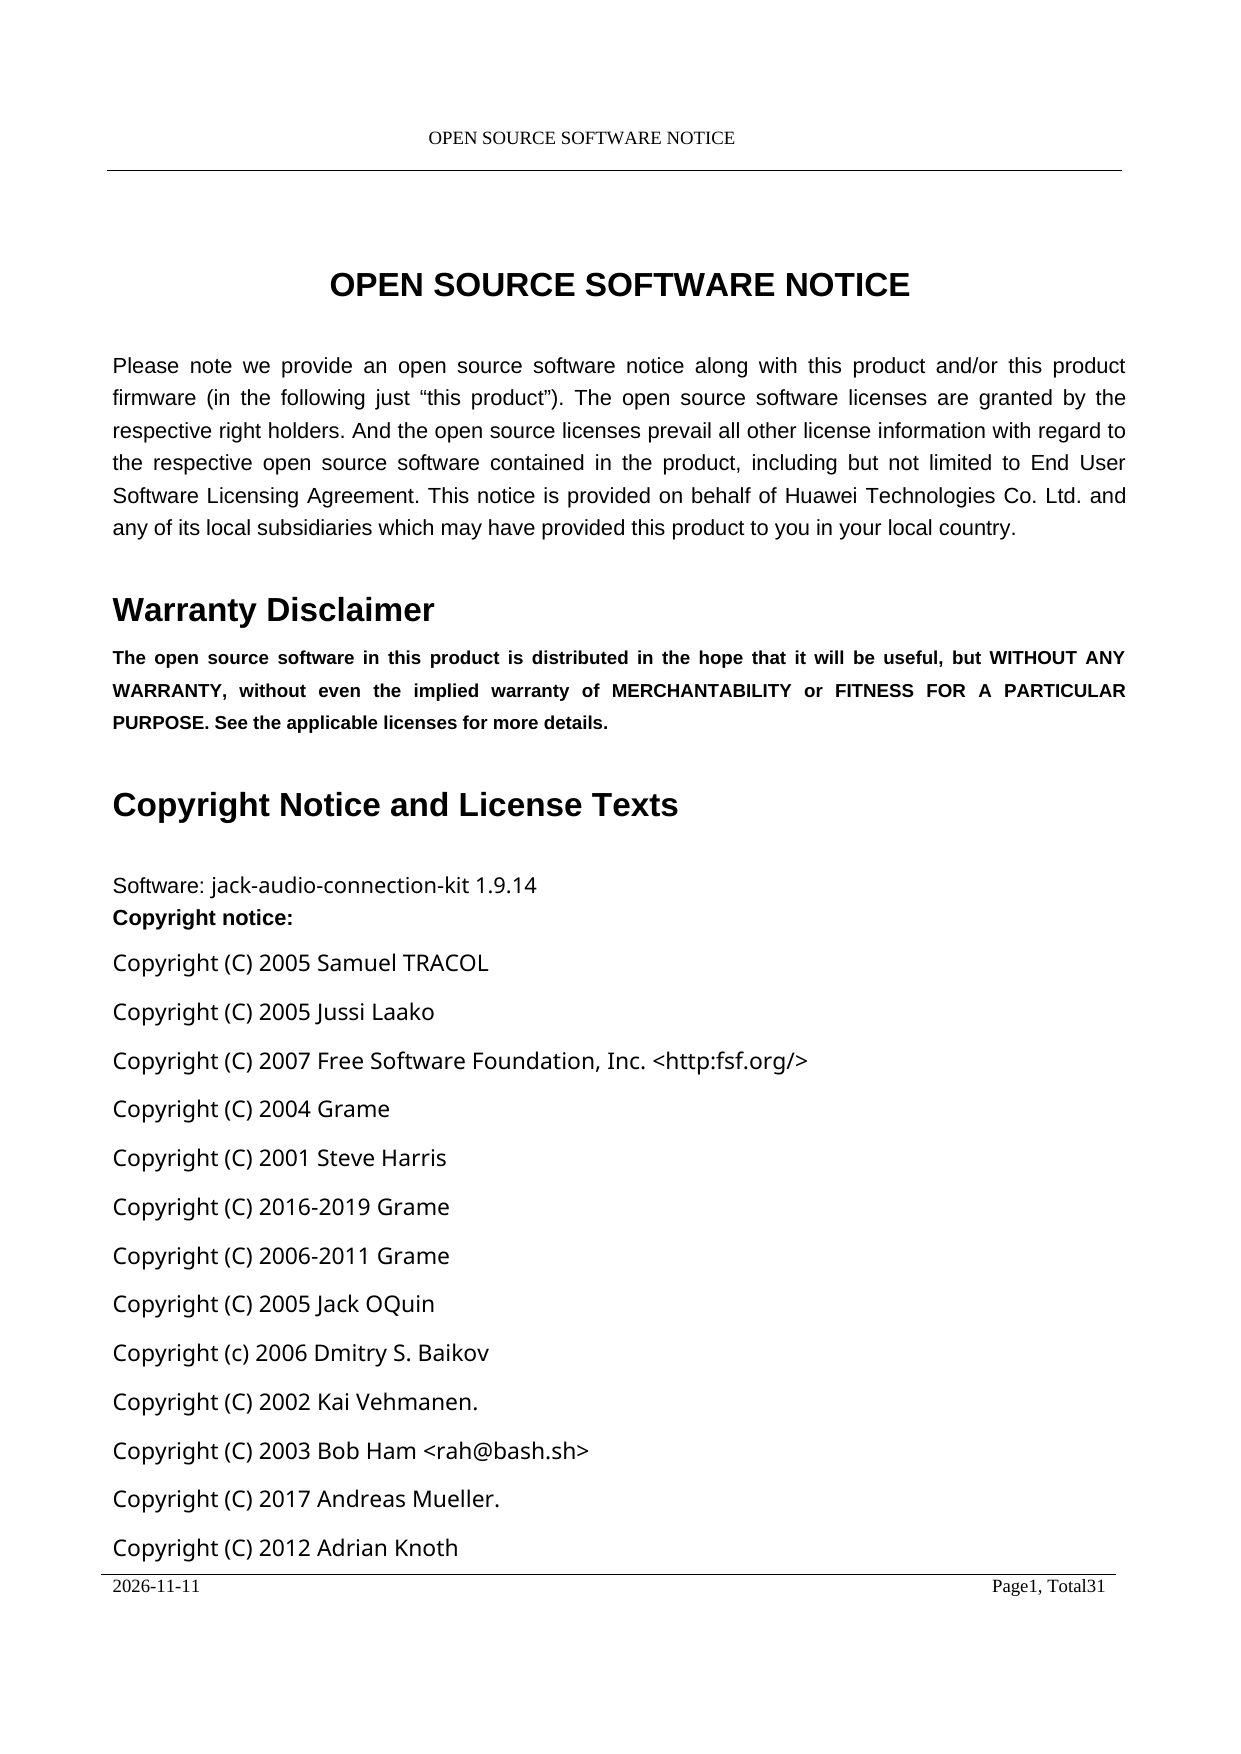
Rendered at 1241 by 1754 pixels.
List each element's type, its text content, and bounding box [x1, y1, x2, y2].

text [112, 947, 1128, 1564]
text Copyright notice: [112, 901, 1128, 934]
text Software: jack-audio-connection-kit 1.9.14 [112, 869, 1128, 901]
text OPEN SOURCE SOFTWARE NOTICE [112, 251, 1128, 316]
text Warranty Disclaimer [112, 576, 1128, 641]
text The open source software in this product is distributed in the hope that it will be useful, but WITHOUT ANY WARRANTY, without even the implied warranty of MERCHANTABILITY or FITNESS FOR A PARTICULAR PURPOSE. See the applicable licenses for more details. [112, 641, 1128, 739]
text Copyright Notice and License Texts [112, 771, 1128, 836]
text Please note we provide an open source software notice along with this product and/or this product firmware (in the following just “this product”). The open source software licenses are granted by the respective right holders. And the open source licenses prevail all other license information with regard to the respective open source software contained in the product, including but not limited to End User Software Licensing Agreement. This notice is provided on behalf of Huawei Technologies Co. Ltd. and any of its local subsidiaries which may have provided this product to you in your local country. [112, 349, 1128, 544]
